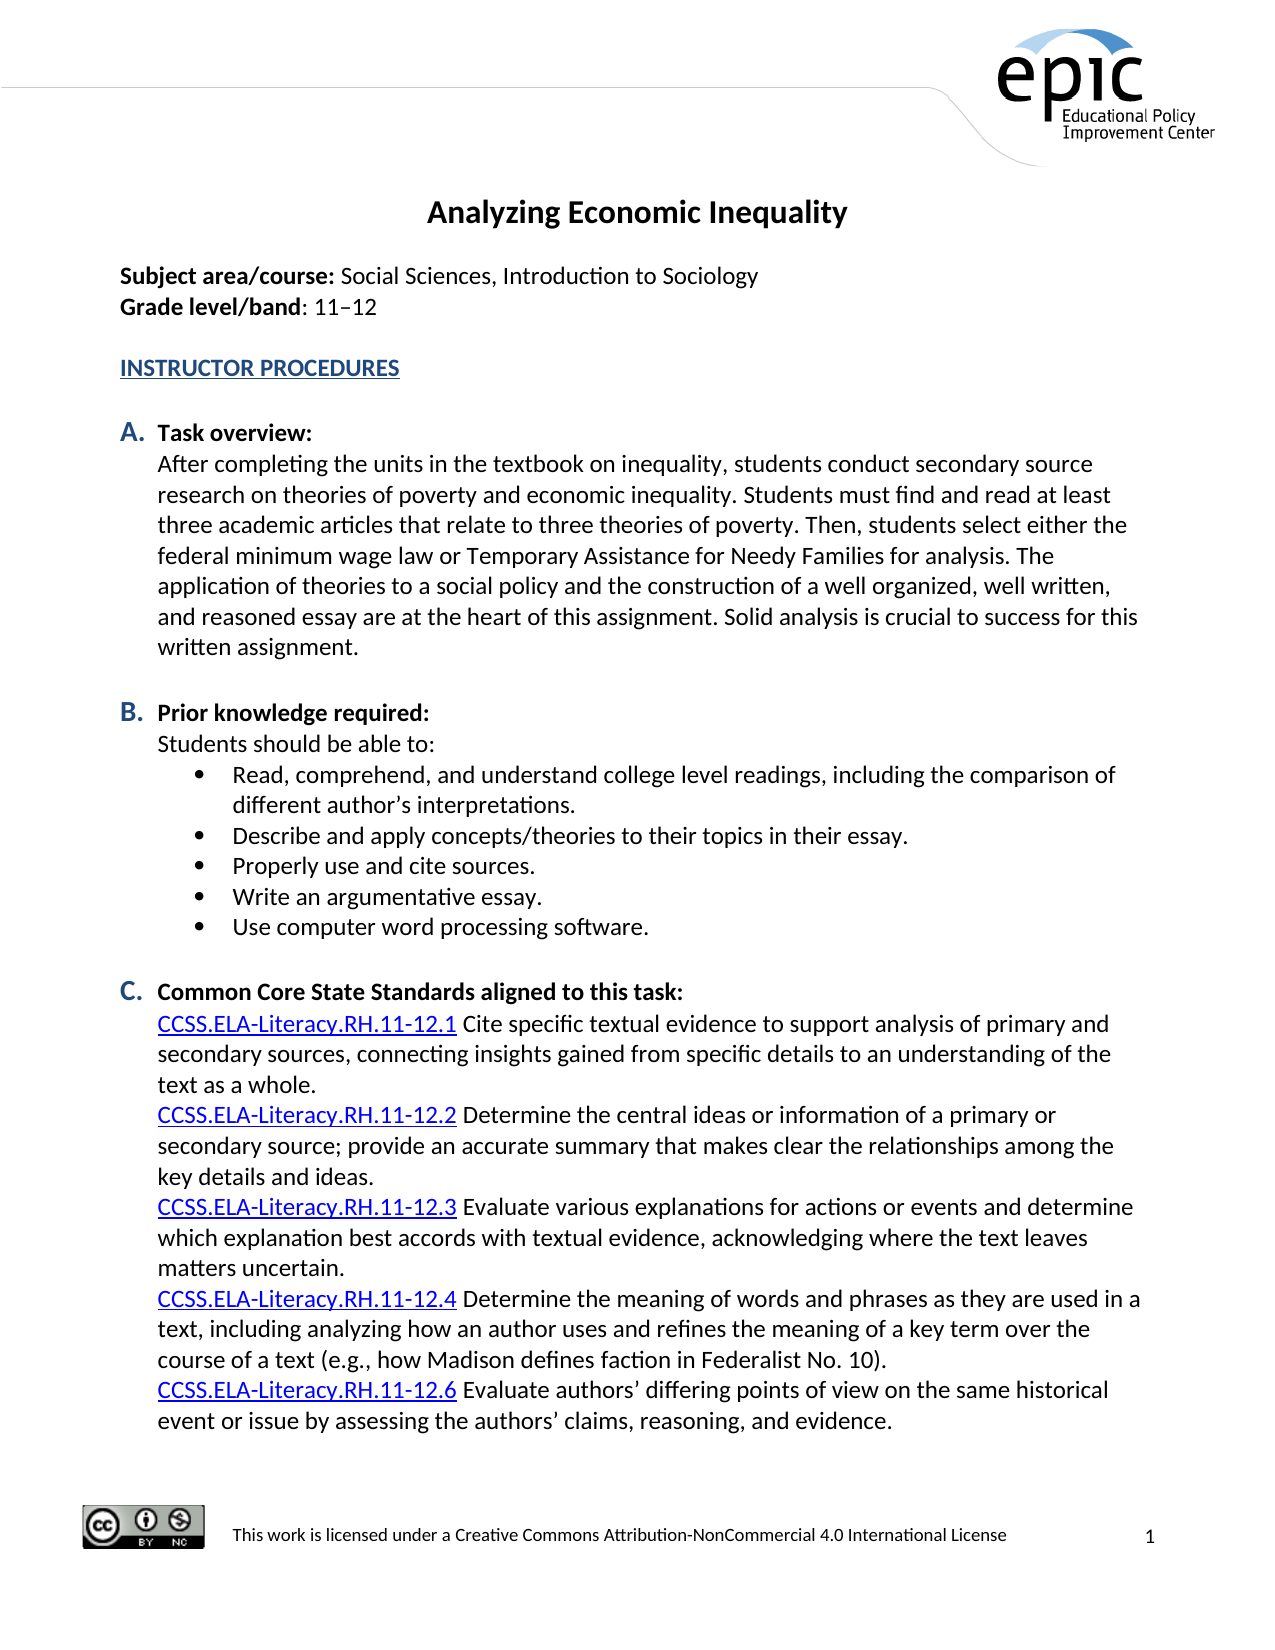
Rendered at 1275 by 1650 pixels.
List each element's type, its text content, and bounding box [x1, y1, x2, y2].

text Subject area/course: Social Sciences, Introduction to Sociology [120, 260, 1155, 291]
picture [0, 28, 1271, 166]
list CCSS.ELA-Literacy.RH.11-12.3 Evaluate various explanations for actions or events and determine which explanation best accords with textual evidence, acknowledging where the text leaves matters uncertain. [157, 1191, 1155, 1283]
list CCSS.ELA-Literacy.RH.11-12.2 Determine the central ideas or information of a primary or secondary source; provide an accurate summary that makes clear the relationships among the key details and ideas. [157, 1099, 1155, 1191]
list Write an argumentative essay. [195, 881, 1155, 911]
list CCSS.ELA-Literacy.RH.11-12.1 Cite specific textual evidence to support analysis of primary and secondary sources, connecting insights gained from specific details to an understanding of the text as a whole. [157, 1008, 1155, 1099]
list CCSS.ELA-Literacy.RH.11-12.6 Evaluate authors’ differing points of view on the same historical event or issue by assessing the authors’ claims, reasoning, and evidence. [157, 1374, 1155, 1435]
list Prior knowledge required: [120, 693, 1155, 728]
list After completing the units in the textbook on inequality, students conduct secondary source research on theories of poverty and economic inequality. Students must find and read at least three academic articles that relate to three theories of poverty. Then, students select either the federal minimum wage law or Temporary Assistance for Needy Families for analysis. The application of theories to a social policy and the construction of a well organized, well written, and reasoned essay are at the heart of this assignment. Solid analysis is crucial to success for this written assignment. [157, 448, 1155, 662]
list Properly use and cite sources. [195, 850, 1155, 881]
picture [82, 1505, 205, 1549]
text INSTRUCTOR PROCEDURES [120, 352, 1155, 382]
text Analyzing Economic Inequality [120, 191, 1155, 231]
list CCSS.ELA-Literacy.RH.11-12.4 Determine the meaning of words and phrases as they are used in a text, including analyzing how an author uses and refines the meaning of a key term over the course of a text (e.g., how Madison defines faction in Federalist No. 10). [157, 1283, 1155, 1374]
list Common Core State Standards aligned to this task: [120, 972, 1155, 1008]
list Task overview: [120, 413, 1155, 448]
list Students should be able to: [157, 728, 1155, 759]
list Use computer word processing software. [195, 911, 1155, 942]
text Grade level/band: 11–12 [120, 291, 1155, 321]
list Read, comprehend, and understand college level readings, including the comparison of different author’s interpretations. [195, 759, 1155, 820]
list Describe and apply concepts/theories to their topics in their essay. [195, 820, 1155, 850]
